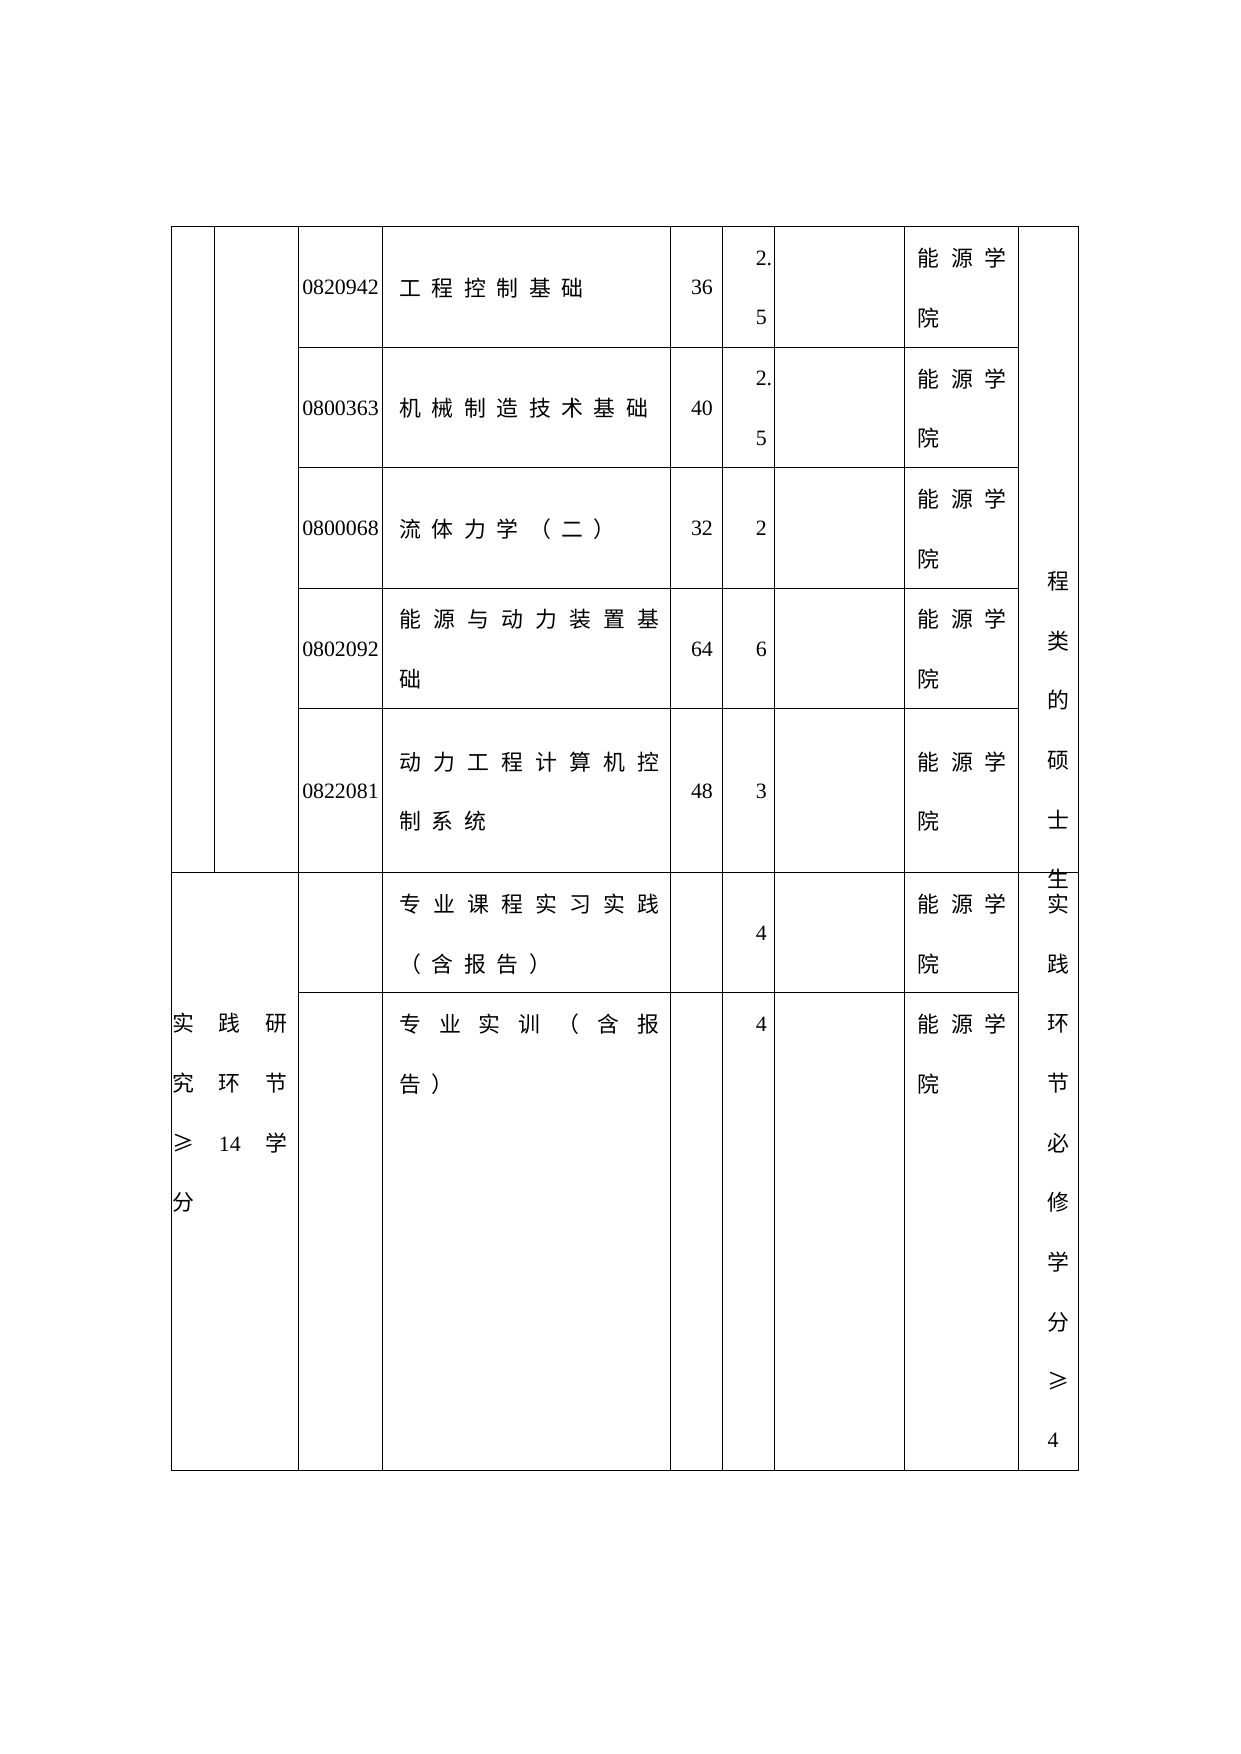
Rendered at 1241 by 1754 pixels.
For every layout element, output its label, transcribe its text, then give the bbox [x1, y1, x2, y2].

table_cell 3 [723, 709, 774, 872]
table_cell 能源学院 [905, 468, 1018, 587]
table_cell 能源学院 [905, 348, 1018, 467]
table_cell 0822081 [299, 709, 382, 872]
table_cell [775, 348, 904, 467]
table_cell [775, 709, 904, 872]
table_cell 动力工程计算机控制系统 [383, 709, 670, 872]
table_cell 实践环节必修 学分≥4 [1019, 873, 1078, 1470]
table_cell 4 [723, 993, 774, 1470]
table_cell 36 [671, 227, 722, 347]
table_cell 实践研究环节≥14学分 [172, 873, 298, 1470]
table_cell 4 [723, 873, 774, 992]
table_cell [299, 873, 382, 992]
table_cell [775, 468, 904, 587]
table_cell 工程控制基础 [383, 227, 670, 347]
table_cell 能源与动力装置基础 [383, 589, 670, 708]
table_cell 32 [671, 468, 722, 587]
table_cell [671, 993, 722, 1470]
table_cell 0820942 [299, 227, 382, 347]
table_cell 48 [671, 709, 722, 872]
table_cell 能源学院 [905, 227, 1018, 347]
table_cell [775, 227, 904, 347]
table_cell 0800363 [299, 348, 382, 467]
table_cell 40 [671, 348, 722, 467]
table_cell [299, 993, 382, 1470]
table_cell [775, 589, 904, 708]
table_cell 流体力学（二） [383, 468, 670, 587]
table_cell 专业实训（含报告） [383, 993, 670, 1470]
table_cell 2 [723, 468, 774, 587]
table_cell [671, 873, 722, 992]
table_cell 机械制造技术基础 [383, 348, 670, 467]
table_cell 能源学院 [905, 709, 1018, 872]
table_cell 0802092 [299, 589, 382, 708]
table_cell 2.5 [723, 348, 774, 467]
table_cell [775, 873, 904, 992]
table_cell 能源学院 [905, 873, 1018, 992]
table_cell 0800068 [299, 468, 382, 587]
table_cell [775, 993, 904, 1470]
table_cell 6 [723, 589, 774, 708]
table_cell 能源学院 [905, 993, 1018, 1470]
table_cell 能源学院 [905, 589, 1018, 708]
table_cell 专业课程实习实践（含报告） [383, 873, 670, 992]
table_cell 2.5 [723, 227, 774, 347]
table_cell 64 [671, 589, 722, 708]
